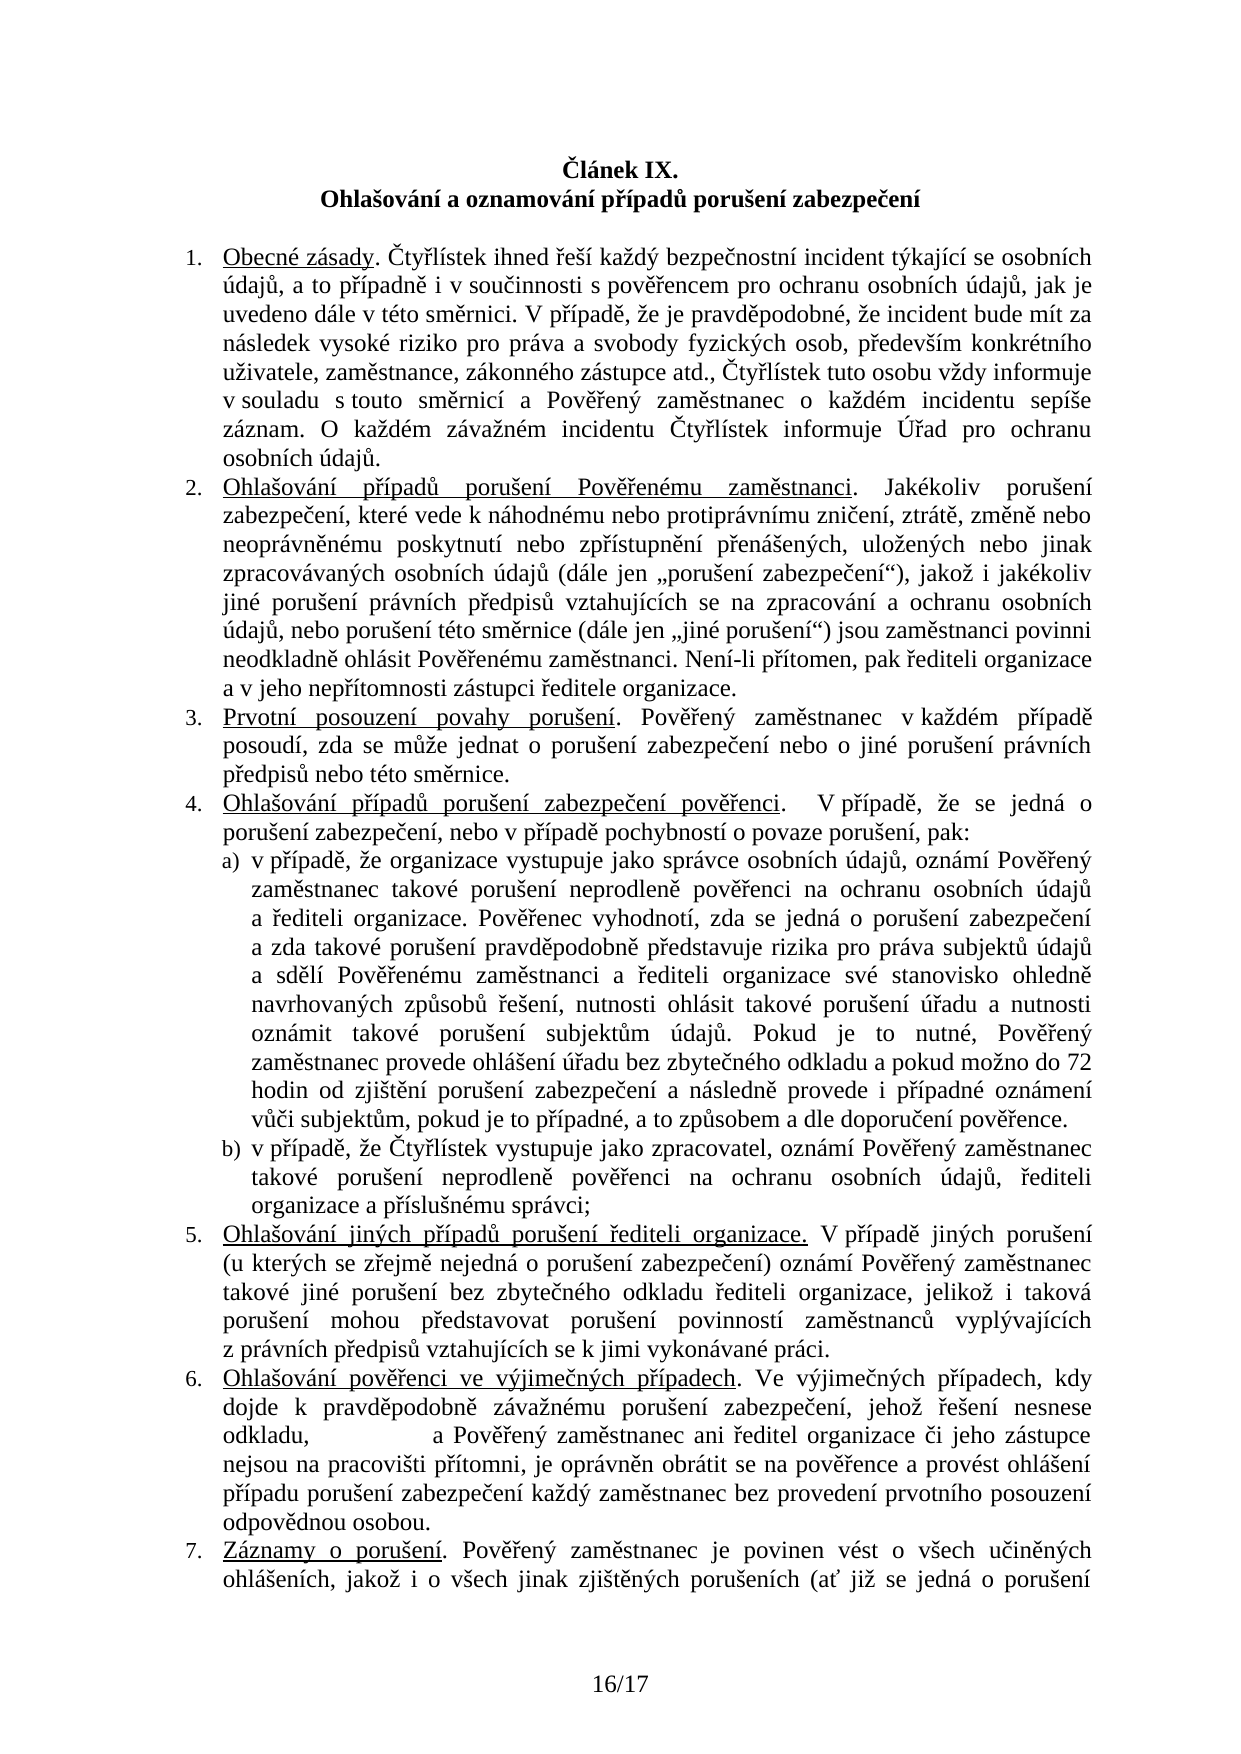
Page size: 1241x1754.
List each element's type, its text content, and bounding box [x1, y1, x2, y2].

text Ohlašování a oznamování případů porušení zabezpečení [148, 184, 1092, 213]
text Článek IX. [148, 155, 1092, 184]
list v případě, že Čtyřlístek vystupuje jako zpracovatel, oznámí Pověřený zaměstnanec takové porušení neprodleně pověřenci na ochranu osobních údajů, řediteli organizace a příslušnému správci; [222, 1133, 1092, 1219]
list Obecné zásady. Čtyřlístek ihned řeší každý bezpečnostní incident týkající se osobních údajů, a to případně i v součinnosti s pověřencem pro ochranu osobních údajů, jak je uvedeno dále v této směrnici. V případě, že je pravděpodobné, že incident bude mít za následek vysoké riziko pro práva a svobody fyzických osob, především konkrétního uživatele, zaměstnance, zákonného zástupce atd., Čtyřlístek tuto osobu vždy informuje v souladu s touto směrnicí a Pověřený zaměstnanec o každém incidentu sepíše záznam. O každém závažném incidentu Čtyřlístek informuje Úřad pro ochranu osobních údajů. [185, 242, 1092, 472]
list Ohlašování případů porušení Pověřenému zaměstnanci. Jakékoliv porušení zabezpečení, které vede k náhodnému nebo protiprávnímu zničení, ztrátě, změně nebo neoprávněnému poskytnutí nebo zpřístupnění přenášených, uložených nebo jinak zpracovávaných osobních údajů (dále jen „porušení zabezpečení“), jakož i jakékoliv jiné porušení právních předpisů vztahujících se na zpracování a ochranu osobních údajů, nebo porušení této směrnice (dále jen „jiné porušení“) jsou zaměstnanci povinni neodkladně ohlásit Pověřenému zaměstnanci. Není-li přítomen, pak řediteli organizace a v jeho nepřítomnosti zástupci ředitele organizace. [185, 472, 1092, 702]
list Ohlašování jiných případů porušení řediteli organizace. V případě jiných porušení (u kterých se zřejmě nejedná o porušení zabezpečení) oznámí Pověřený zaměstnanec takové jiné porušení bez zbytečného odkladu řediteli organizace, jelikož i taková porušení mohou představovat porušení povinností zaměstnanců vyplývajících z právních předpisů vztahujících se k jimi vykonávané práci. [185, 1219, 1092, 1363]
list Ohlašování pověřenci ve výjimečných případech. Ve výjimečných případech, kdy dojde k pravděpodobně závažnému porušení zabezpečení, jehož řešení nesnese odkladu, a Pověřený zaměstnanec ani ředitel organizace či jeho zástupce nejsou na pracovišti přítomni, je oprávněn obrátit se na pověřence a provést ohlášení případu porušení zabezpečení každý zaměstnanec bez provedení prvotního posouzení odpovědnou osobou. [185, 1363, 1092, 1535]
list v případě, že organizace vystupuje jako správce osobních údajů, oznámí Pověřený zaměstnanec takové porušení neprodleně pověřenci na ochranu osobních údajů a řediteli organizace. Pověřenec vyhodnotí, zda se jedná o porušení zabezpečení a zda takové porušení pravděpodobně představuje rizika pro práva subjektů údajů a sdělí Pověřenému zaměstnanci a řediteli organizace své stanovisko ohledně navrhovaných způsobů řešení, nutnosti ohlásit takové porušení úřadu a nutnosti oznámit takové porušení subjektům údajů. Pokud je to nutné, Pověřený zaměstnanec provede ohlášení úřadu bez zbytečného odkladu a pokud možno do 72 hodin od zjištění porušení zabezpečení a následně provede i případné oznámení vůči subjektům, pokud je to případné, a to způsobem a dle doporučení pověřence. [222, 845, 1092, 1133]
list Ohlašování případů porušení zabezpečení pověřenci. V případě, že se jedná o porušení zabezpečení, nebo v případě pochybností o povaze porušení, pak: [185, 788, 1092, 845]
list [185, 1535, 1092, 1593]
list Prvotní posouzení povahy porušení. Pověřený zaměstnanec v každém případě posoudí, zda se může jednat o porušení zabezpečení nebo o jiné porušení právních předpisů nebo této směrnice. [185, 702, 1092, 788]
